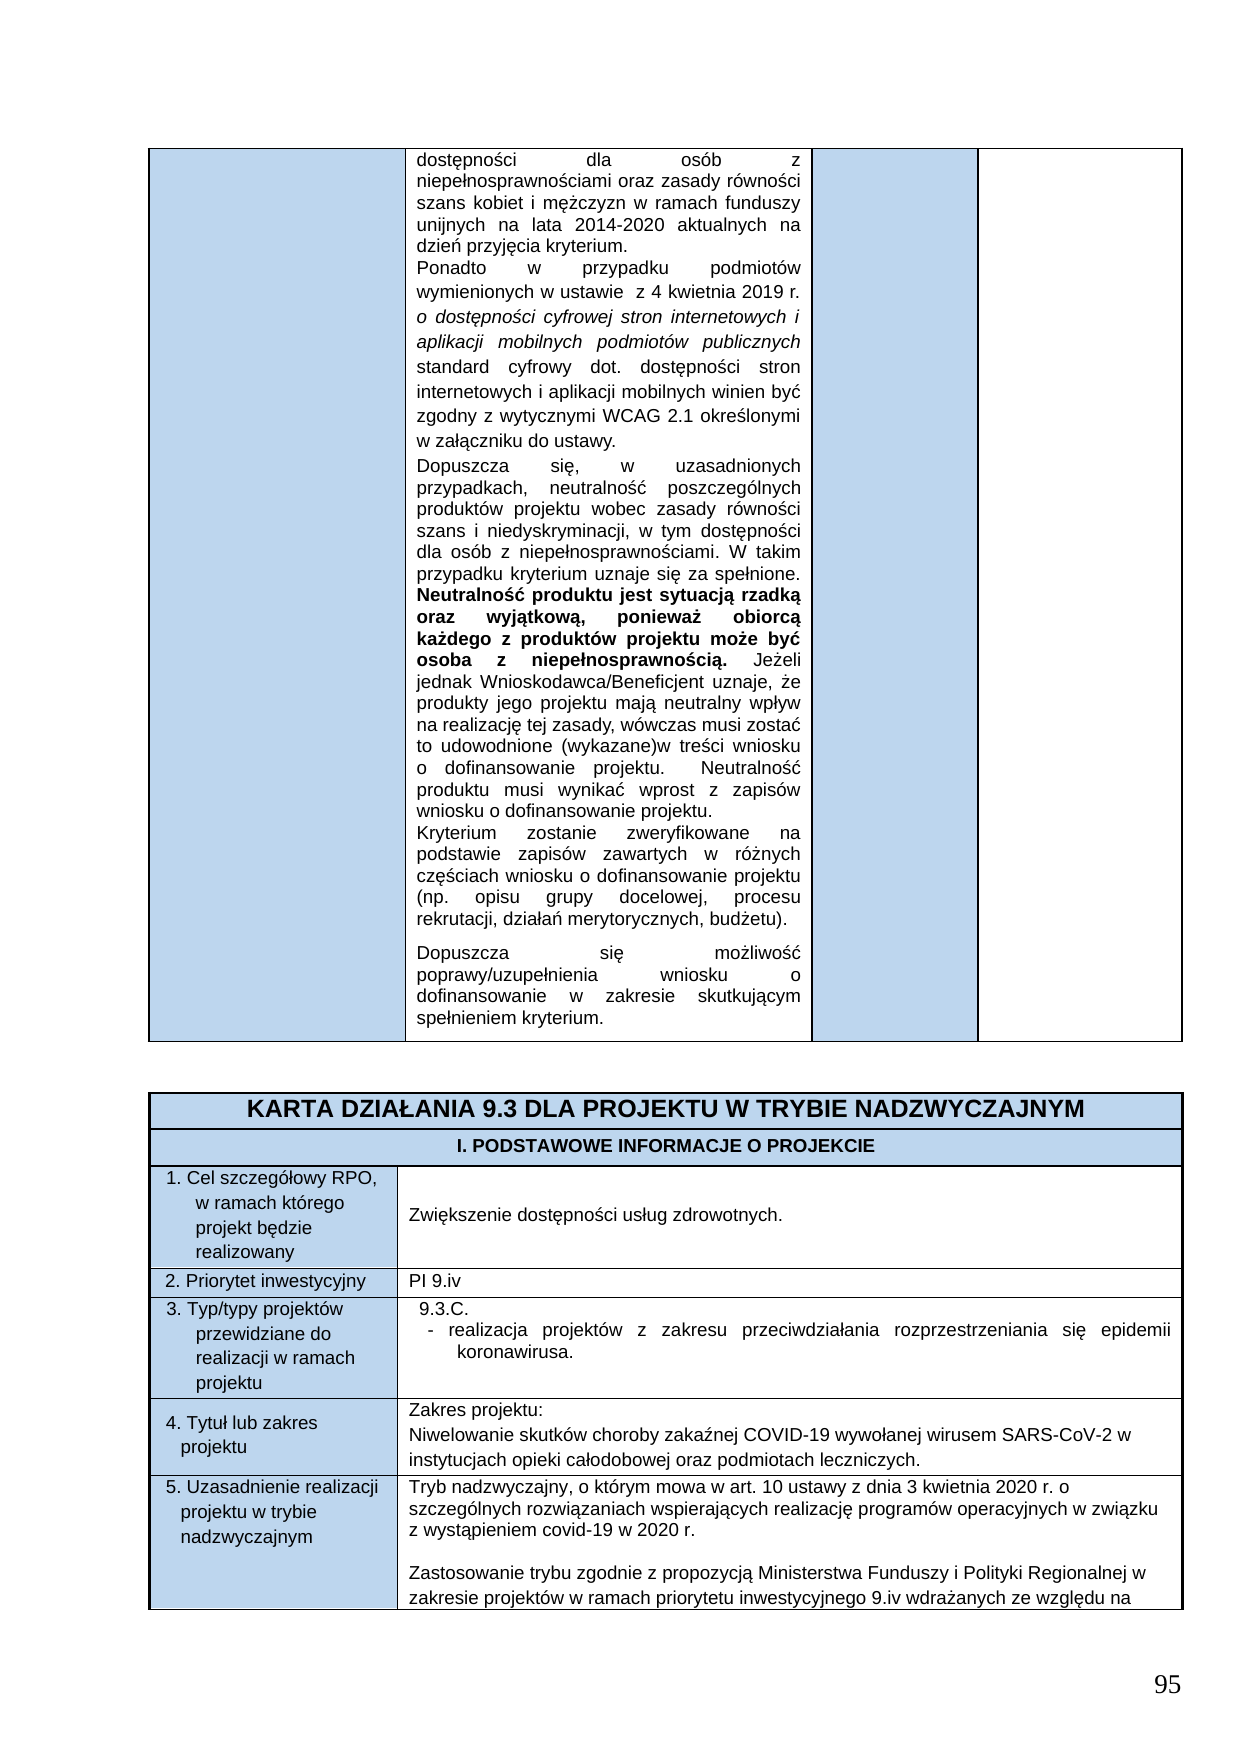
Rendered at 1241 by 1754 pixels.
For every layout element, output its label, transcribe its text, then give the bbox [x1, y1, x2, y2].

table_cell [406, 149, 811, 1041]
table_cell 9.3.C. - realizacja projektów z zakresu przeciwdziałania rozprzestrzeniania się epidemii koronawirusa. [398, 1298, 1181, 1398]
table_cell 4. Tytuł lub zakres projektu [151, 1399, 397, 1475]
table_cell Zwiększenie dostępności usług zdrowotnych. [398, 1167, 1181, 1267]
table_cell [398, 1476, 1181, 1608]
table_cell 2. Priorytet inwestycyjny [151, 1269, 397, 1297]
table_cell PI 9.iv [398, 1269, 1181, 1297]
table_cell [151, 1476, 397, 1608]
table_cell Zakres projektu: Niwelowanie skutków choroby zakaźnej COVID-19 wywołanej wirusem SARS-CoV-2 w instytucjach opieki całodobowej oraz podmiotach leczniczych. [398, 1399, 1181, 1475]
table_cell 3. Typ/typy projektów przewidziane do realizacji w ramach projektu [151, 1298, 397, 1398]
table_cell I. PODSTAWOWE INFORMACJE O PROJEKCIE [151, 1130, 1181, 1165]
table_cell 1. Cel szczegółowy RPO, w ramach którego projekt będzie realizowany [151, 1167, 397, 1267]
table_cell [813, 149, 977, 1041]
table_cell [150, 149, 405, 1041]
table_header KARTA DZIAŁANIA 9.3 DLA PROJEKTU W TRYBIE NADZWYCZAJNYM [151, 1094, 1181, 1128]
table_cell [979, 149, 1181, 1041]
